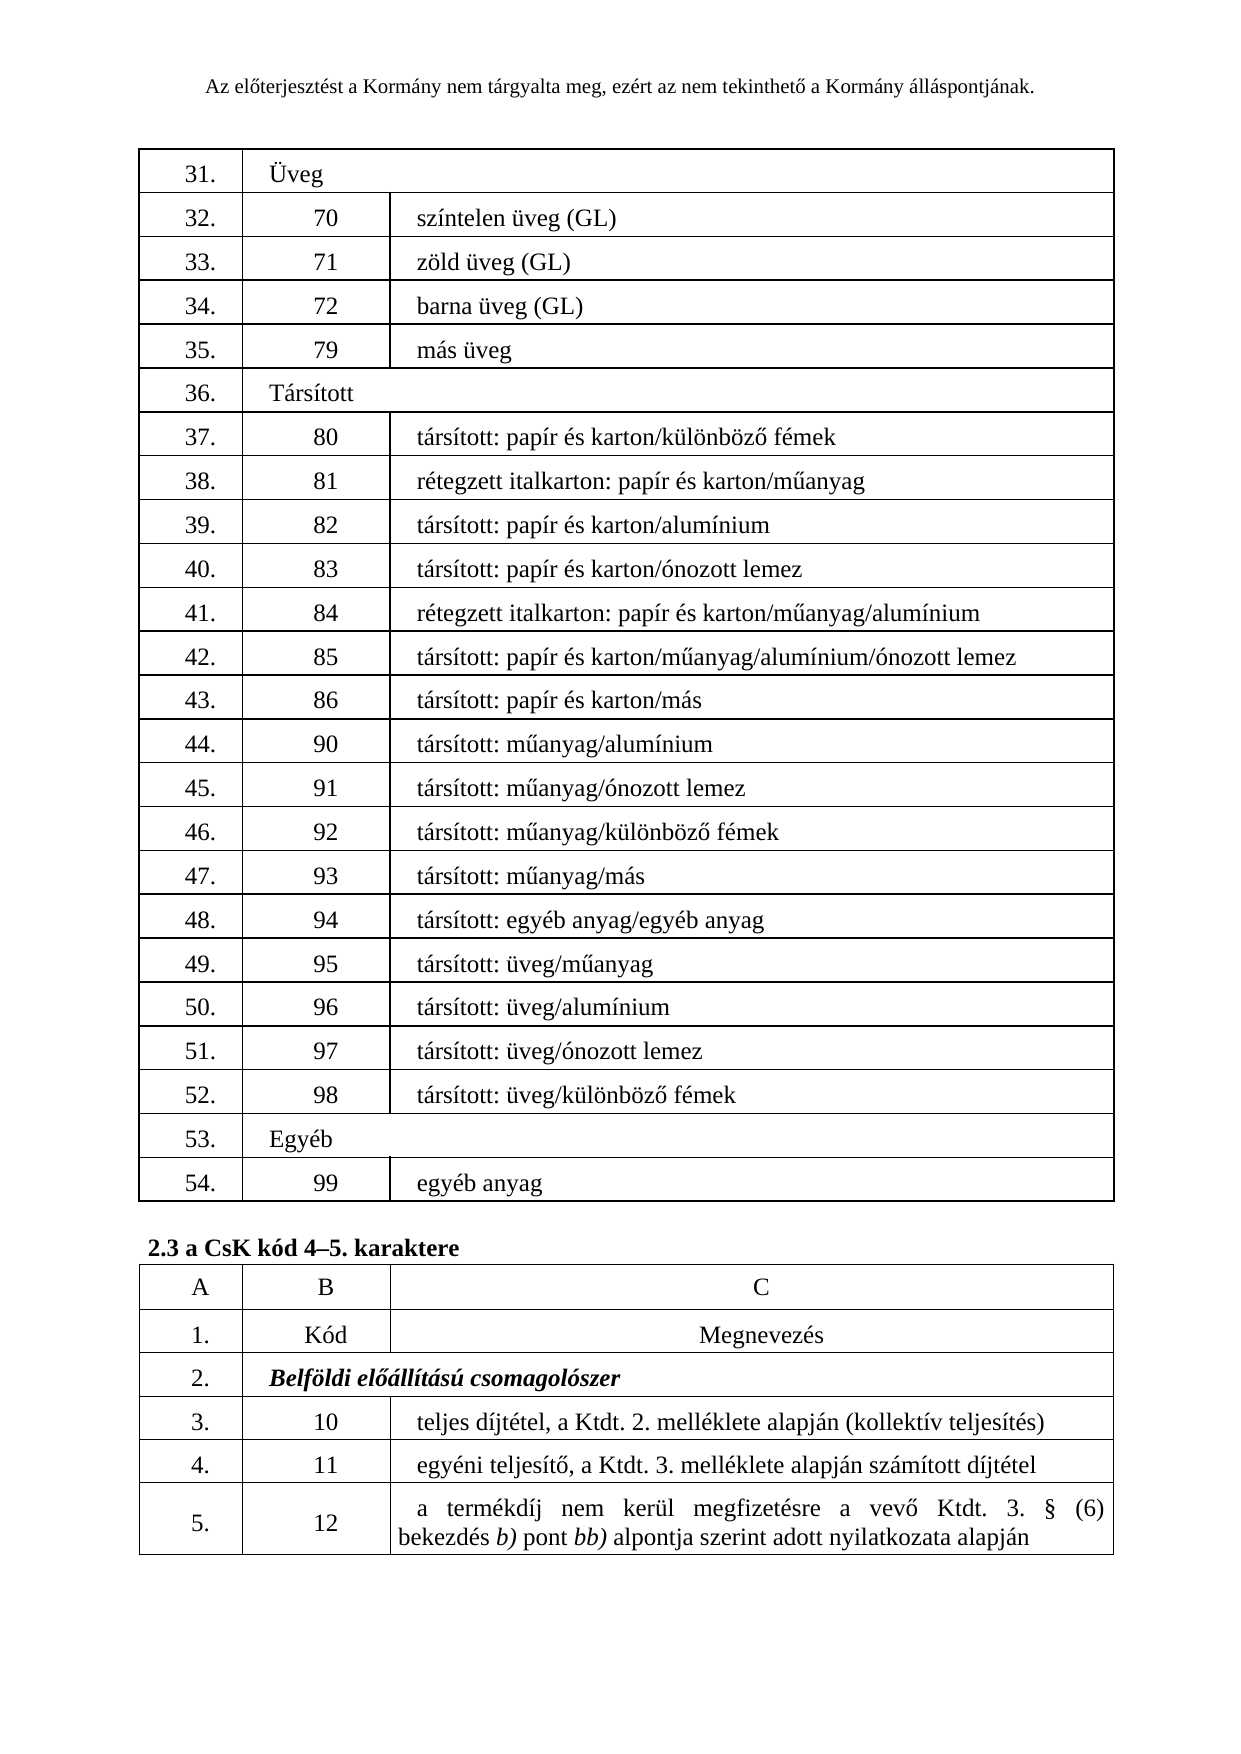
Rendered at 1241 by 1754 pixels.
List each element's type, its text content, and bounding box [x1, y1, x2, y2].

table_cell 91 [243, 763, 389, 806]
table_cell társított: papír és karton/más [391, 676, 1113, 718]
table_cell 72 [243, 281, 389, 323]
table_cell 39. [140, 500, 242, 542]
table_cell 4. [140, 1440, 242, 1482]
table_cell 84 [243, 588, 389, 630]
table_cell 47. [140, 851, 242, 893]
table_cell 94 [243, 895, 389, 937]
table_cell 31. [140, 150, 242, 192]
table_cell 93 [243, 851, 389, 893]
table_cell 48. [140, 895, 242, 937]
table_cell társított: műanyag/különböző fémek [391, 807, 1113, 849]
table_header A [140, 1265, 242, 1309]
table_cell 12 [243, 1483, 390, 1554]
table_cell zöld üveg (GL) [391, 237, 1113, 279]
table_cell 10 [243, 1397, 390, 1439]
table_cell 11 [243, 1440, 390, 1482]
table_cell egyéb anyag [391, 1158, 1113, 1200]
table_cell társított: üveg/különböző fémek [391, 1070, 1113, 1113]
table_cell 1. [140, 1310, 242, 1352]
table_cell társított: papír és karton/alumínium [391, 500, 1113, 542]
table_cell 70 [243, 193, 389, 236]
table_cell 46. [140, 807, 242, 849]
table_cell színtelen üveg (GL) [391, 193, 1113, 236]
table_cell társított: egyéb anyag/egyéb anyag [391, 895, 1113, 937]
table_cell 51. [140, 1027, 242, 1069]
table_cell 38. [140, 456, 242, 499]
table_cell 92 [243, 807, 389, 849]
table_cell Üveg [243, 150, 1113, 192]
table_cell 96 [243, 983, 389, 1025]
table_cell 85 [243, 632, 389, 674]
table_cell rétegzett italkarton: papír és karton/műanyag/alumínium [391, 588, 1113, 630]
table_cell 90 [243, 720, 389, 762]
table_header B [243, 1265, 390, 1309]
table_cell 97 [243, 1027, 389, 1069]
table_cell 82 [243, 500, 389, 542]
table_cell barna üveg (GL) [391, 281, 1113, 323]
table_cell Kód [243, 1310, 390, 1352]
table_cell 37. [140, 413, 242, 455]
table_cell 2. [140, 1353, 242, 1396]
table_cell Társított [243, 369, 1113, 411]
table_cell társított: műanyag/más [391, 851, 1113, 893]
table_cell 54. [140, 1158, 242, 1200]
table_cell Megnevezés [391, 1310, 1113, 1352]
table_cell a termékdíj nem kerül megfizetésre a vevő Ktdt. 3. § (6) bekezdés b) pont bb) alpontja szerint adott nyilatkozata alapján [391, 1483, 1113, 1554]
table_cell 79 [243, 325, 389, 367]
table_header C [391, 1265, 1113, 1309]
table_cell 34. [140, 281, 242, 323]
table_cell társított: üveg/ónozott lemez [391, 1027, 1113, 1069]
table_cell 33. [140, 237, 242, 279]
table_cell 53. [140, 1114, 242, 1156]
table_cell egyéni teljesítő, a Ktdt. 3. melléklete alapján számított díjtétel [391, 1440, 1113, 1482]
table_cell társított: üveg/műanyag [391, 939, 1113, 981]
table_cell 5. [140, 1483, 242, 1554]
table_cell társított: papír és karton/ónozott lemez [391, 544, 1113, 586]
table_cell társított: papír és karton/különböző fémek [391, 413, 1113, 455]
table_cell 86 [243, 676, 389, 718]
table_cell 44. [140, 720, 242, 762]
table_cell Belföldi előállítású csomagolószer [243, 1353, 1113, 1396]
table_cell 95 [243, 939, 389, 981]
table_cell 42. [140, 632, 242, 674]
table_cell más üveg [391, 325, 1113, 367]
table_cell 71 [243, 237, 389, 279]
table_cell 99 [243, 1158, 389, 1200]
table_cell teljes díjtétel, a Ktdt. 2. melléklete alapján (kollektív teljesítés) [391, 1397, 1113, 1439]
table_cell társított: üveg/alumínium [391, 983, 1113, 1025]
table_cell 80 [243, 413, 389, 455]
table_cell 45. [140, 763, 242, 806]
table_cell 50. [140, 983, 242, 1025]
table_cell 3. [140, 1397, 242, 1439]
table_cell 41. [140, 588, 242, 630]
table_cell 43. [140, 676, 242, 718]
table_cell társított: műanyag/ónozott lemez [391, 763, 1113, 806]
table_cell 49. [140, 939, 242, 981]
table_cell Egyéb [243, 1114, 1113, 1156]
table_cell társított: műanyag/alumínium [391, 720, 1113, 762]
table_cell 36. [140, 369, 242, 411]
table_cell 40. [140, 544, 242, 586]
table_cell 98 [243, 1070, 389, 1113]
table_cell 52. [140, 1070, 242, 1113]
text 2.3 a CsK kód 4–5. karaktere [148, 1233, 1093, 1261]
table_cell 81 [243, 456, 389, 499]
table_cell 35. [140, 325, 242, 367]
table_cell 32. [140, 193, 242, 236]
table_cell társított: papír és karton/műanyag/alumínium/ónozott lemez [391, 632, 1113, 674]
table_cell 83 [243, 544, 389, 586]
table_cell rétegzett italkarton: papír és karton/műanyag [391, 456, 1113, 499]
